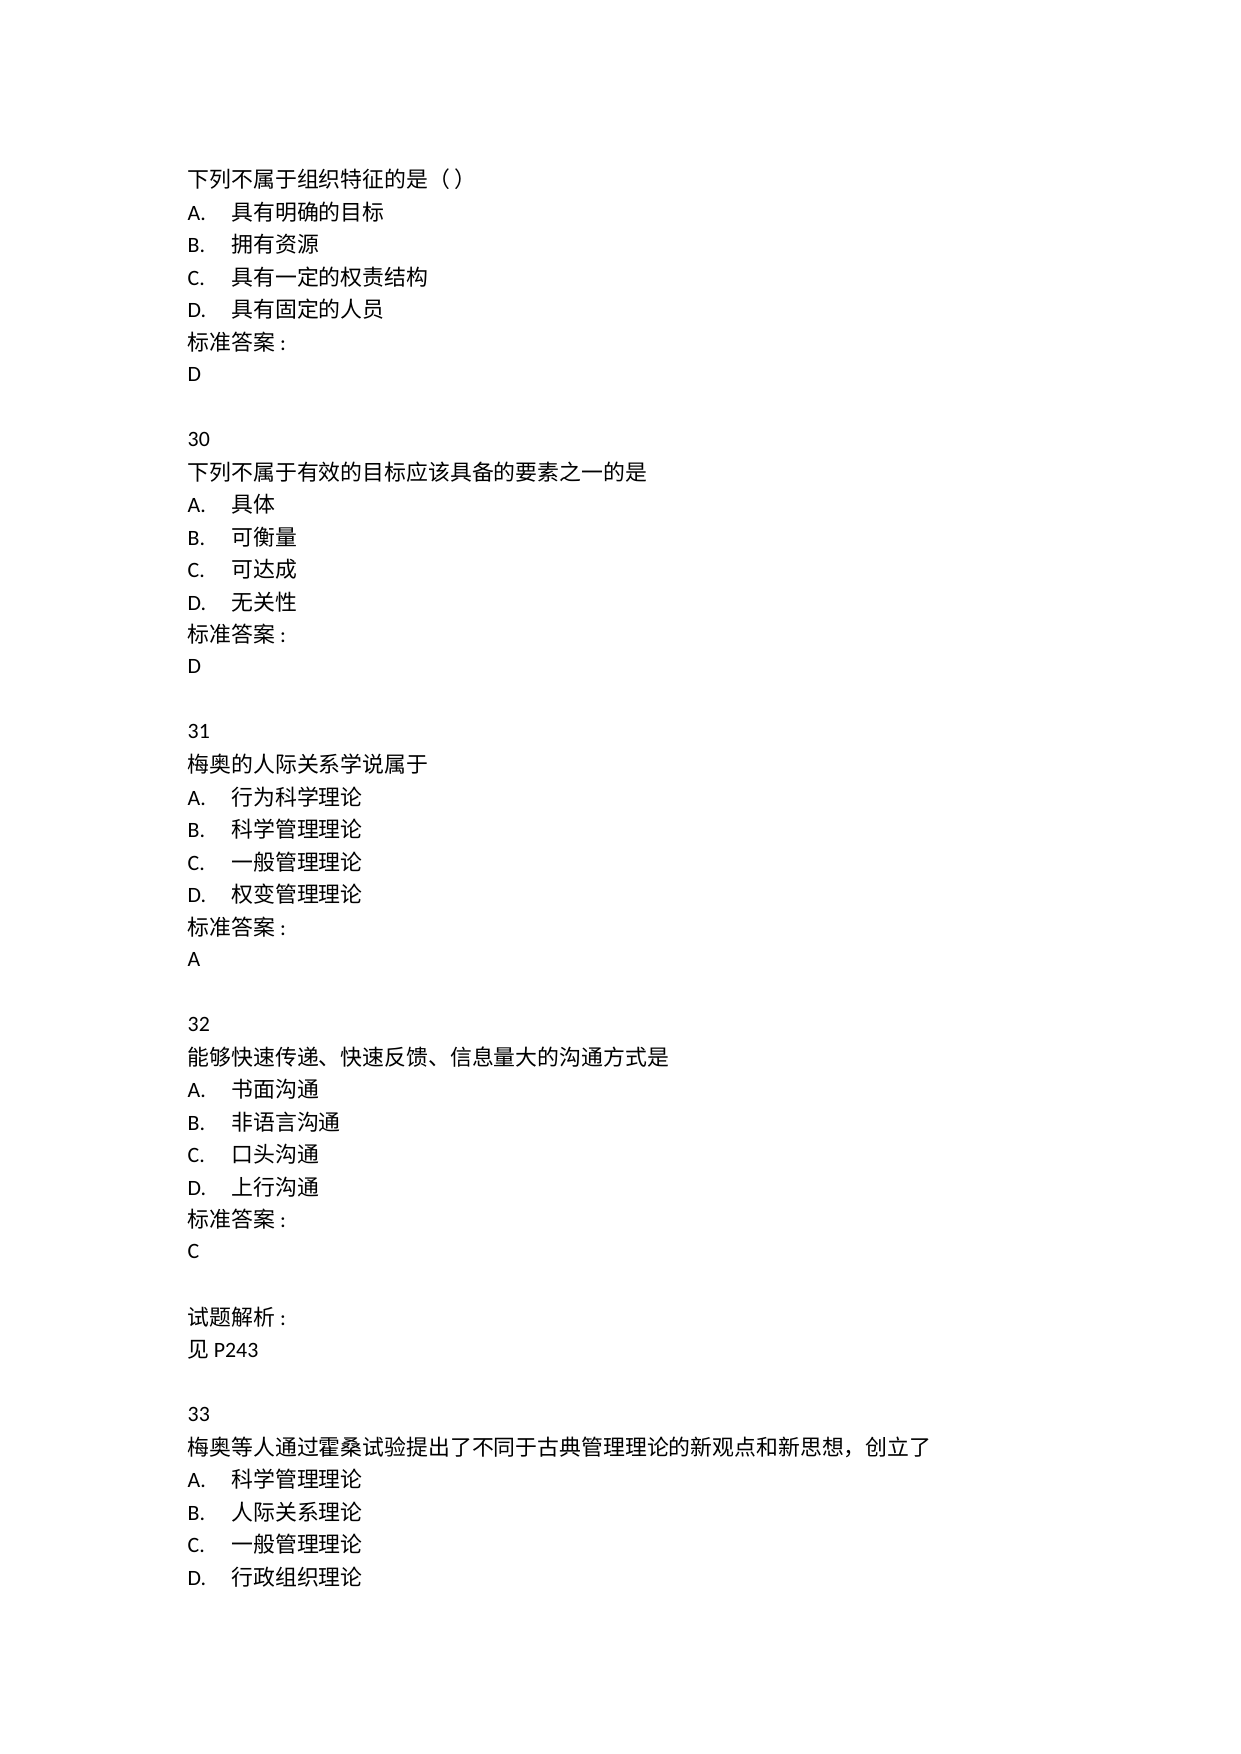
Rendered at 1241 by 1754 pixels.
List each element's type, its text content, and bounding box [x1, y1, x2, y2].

text 见P243 [187, 1332, 1053, 1364]
text 梅奥的人际关系学说属于 [187, 747, 1053, 779]
text B. 非语言沟通 [187, 1104, 1053, 1137]
text 下列不属于组织特征的是（ ） [187, 162, 1053, 194]
text D [187, 649, 1053, 682]
text D. 上行沟通 [187, 1169, 1053, 1202]
text C. 口头沟通 [187, 1137, 1053, 1169]
text C [187, 1234, 1053, 1267]
text D [187, 357, 1053, 389]
text B. 可衡量 [187, 519, 1053, 552]
text A. 书面沟通 [187, 1072, 1053, 1104]
text A [187, 942, 1053, 974]
text A. 科学管理理论 [187, 1462, 1053, 1494]
text D. 具有固定的人员 [187, 292, 1053, 324]
text A. 具体 [187, 487, 1053, 519]
text 试题解析 : [187, 1299, 1053, 1332]
text 下列不属于有效的目标应该具备的要素之一的是 [187, 454, 1053, 487]
text 32 [187, 1007, 1053, 1039]
text C. 具有一定的权责结构 [187, 259, 1053, 292]
text 30 [187, 422, 1053, 454]
text A. 具有明确的目标 [187, 194, 1053, 227]
text 标准答案 : [187, 1202, 1053, 1234]
text 标准答案 : [187, 617, 1053, 649]
text D. 无关性 [187, 584, 1053, 617]
text 标准答案 : [187, 324, 1053, 357]
text A. 行为科学理论 [187, 779, 1053, 812]
text 31 [187, 714, 1053, 747]
text C. 一般管理理论 [187, 844, 1053, 877]
text 标准答案 : [187, 909, 1053, 942]
text 梅奥等人通过霍桑试验提出了不同于古典管理理论的新观点和新思想，创立了 [187, 1429, 1053, 1462]
text D. 权变管理理论 [187, 877, 1053, 909]
text C. 可达成 [187, 552, 1053, 584]
text B. 拥有资源 [187, 227, 1053, 259]
text 33 [187, 1397, 1053, 1429]
text B. 人际关系理论 [187, 1494, 1053, 1527]
text C. 一般管理理论 [187, 1527, 1053, 1559]
text B. 科学管理理论 [187, 812, 1053, 844]
text D. 行政组织理论 [187, 1559, 1053, 1592]
text 能够快速传递、快速反馈、信息量大的沟通方式是 [187, 1039, 1053, 1072]
